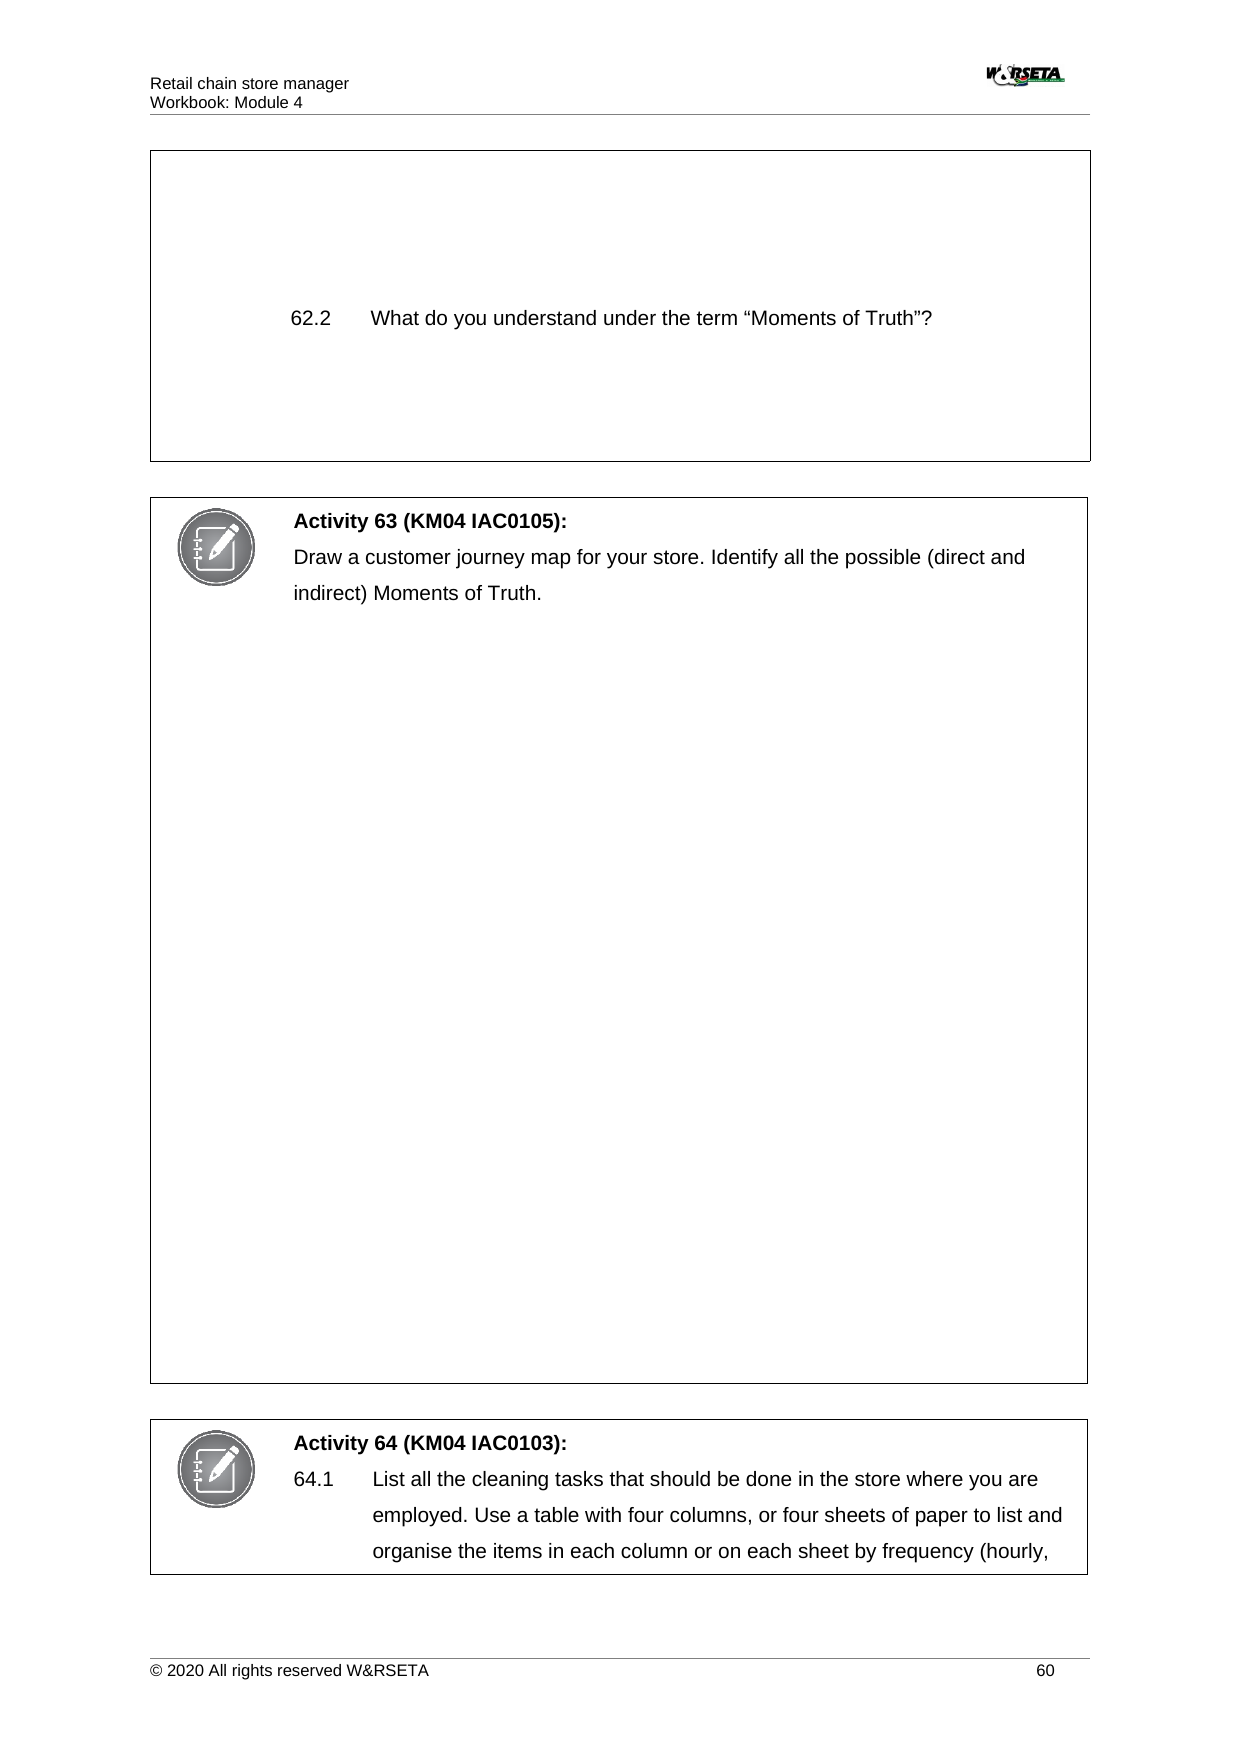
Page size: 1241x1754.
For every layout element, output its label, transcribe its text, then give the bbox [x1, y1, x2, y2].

table_header [151, 151, 279, 461]
table_header [151, 1420, 282, 1574]
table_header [282, 1420, 1087, 1574]
picture [986, 64, 1065, 87]
picture [177, 1430, 255, 1508]
table_header Activity 63 (KM04 IAC0105): Draw a customer journey map for your store. Identify all the possible (direct and indirect) Moments of Truth. [282, 498, 1087, 1382]
picture [177, 508, 255, 586]
table_header [151, 498, 282, 1382]
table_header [279, 151, 1090, 461]
